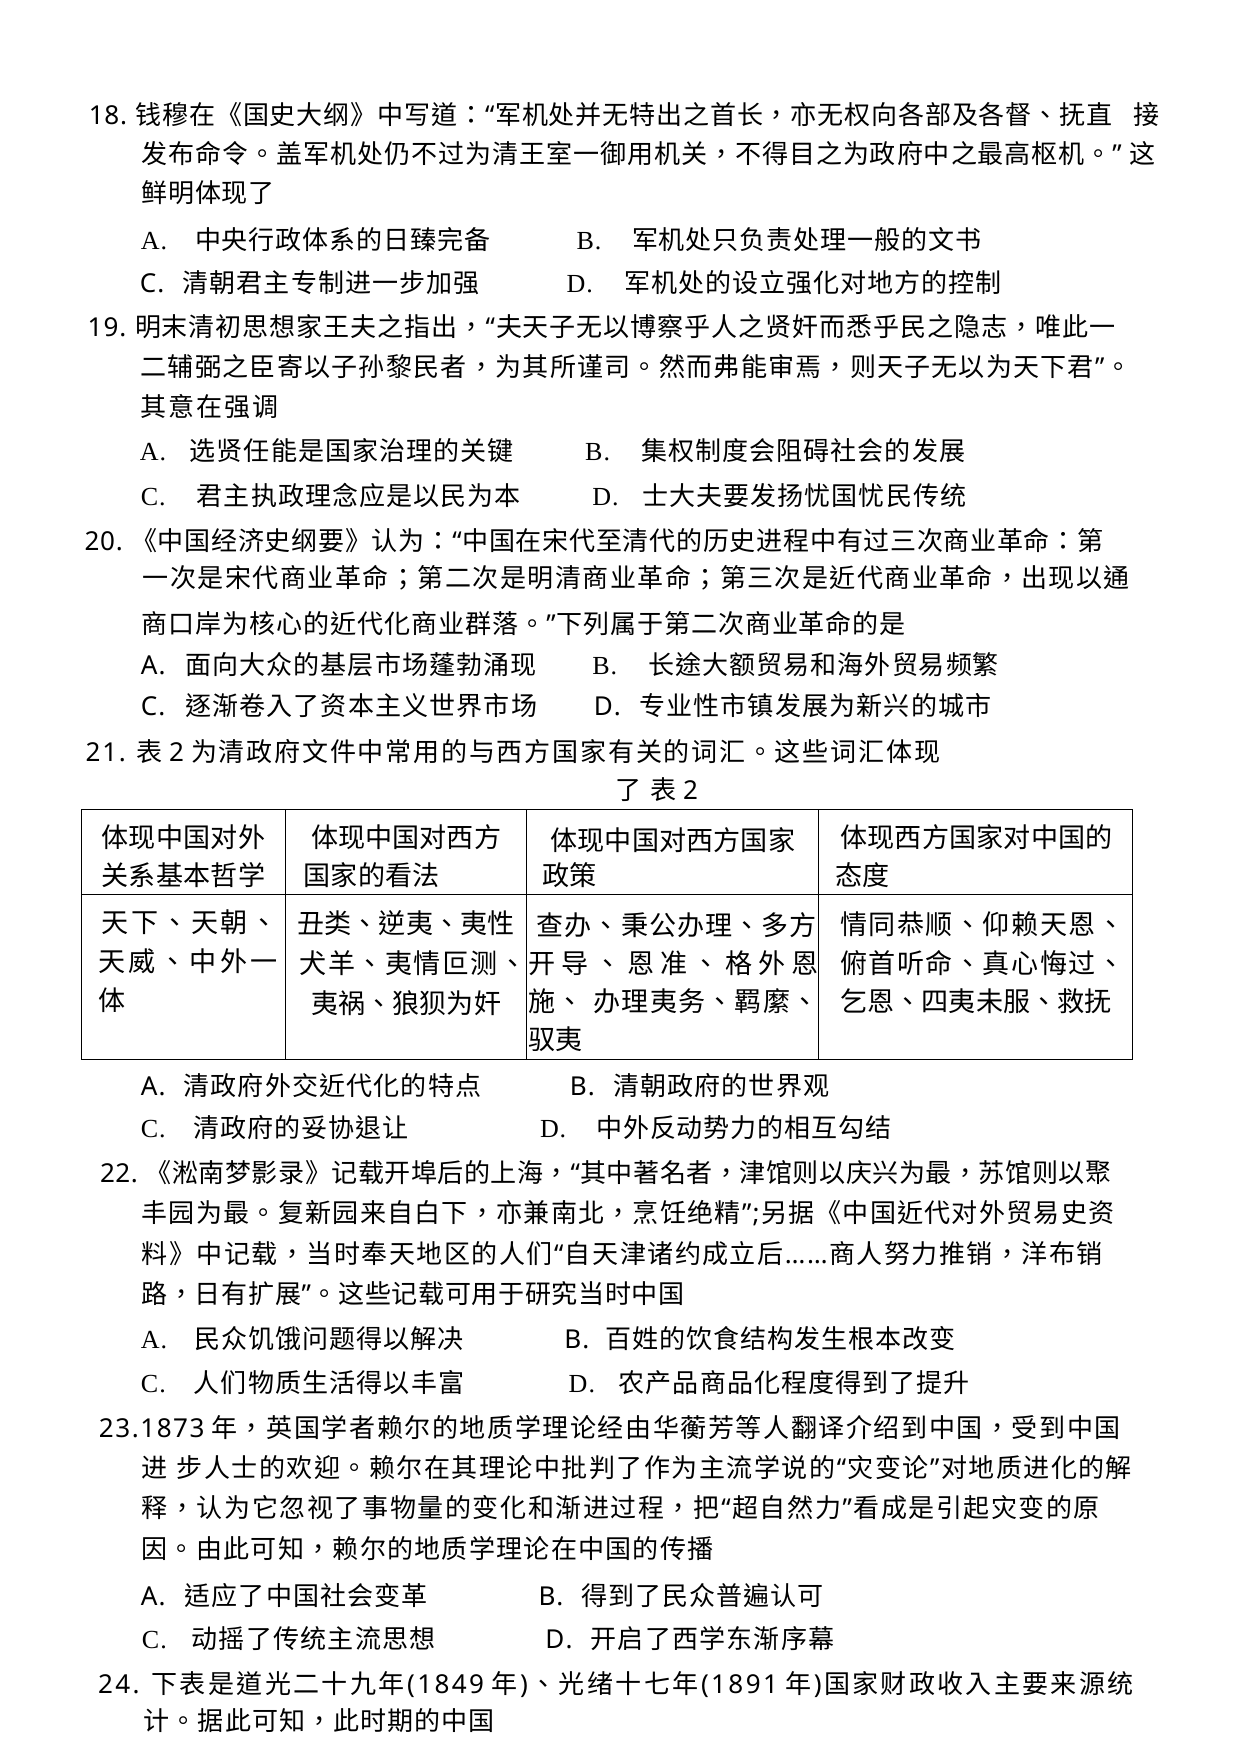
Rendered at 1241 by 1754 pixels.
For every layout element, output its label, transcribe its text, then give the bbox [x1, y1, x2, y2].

text 22. 《淞南梦影录》记载开埠后的上海，“其中著名者，津馆则以庆兴为最，苏馆则以聚 丰园为最。复新园来自白下，亦兼南北，烹饪绝精”;另据《中国近代对外贸易史资 料》中记载，当时奉天地区的人们“自天津诸约成立后……商人努力推销，洋布销 路，日有扩展”。这些记载可用于研究当时中国 [100, 1154, 1139, 1311]
text A. 民众饥饿问题得以解决 B. 百姓的饮食结构发生根本改变 [141, 1323, 1166, 1355]
text 24. 下表是道光二十九年(1849年)、光绪十七年(1891年)国家财政收入主要来源统 计。据此可知，此时期的中国 [98, 1665, 1139, 1738]
text A. 适应了中国社会变革 B. 得到了民众普遍认可 [141, 1580, 1166, 1612]
table_cell 天下、天朝、 天威、中外一 体 [82, 895, 285, 1058]
text C. 动摇了传统主流思想 D. 开启了西学东渐序幕 [142, 1623, 1166, 1655]
text C. 清政府的妥协退让 D. 中外反动势力的相互勾结 [141, 1111, 1166, 1143]
text 21. 表2为清政府文件中常用的与西方国家有关的词汇。这些词汇体现了 表 2 [85, 733, 966, 807]
table_header 体现西方国家对中国的 态度 [819, 810, 1132, 894]
text A. 面向大众的基层市场蓬勃涌现 B. 长途大额贸易和海外贸易频繁 [141, 648, 1166, 681]
text A. 中央行政体系的日臻完备 B. 军机处只负责处理一般的文书 [141, 223, 1166, 256]
text 20. 《中国经济史纲要》认为：“中国在宋代至清代的历史进程中有过三次商业革命：第 一次是宋代商业革命；第二次是明清商业革命；第三次是近代商业革命，出现以通 [84, 522, 1131, 595]
text A. 清政府外交近代化的特点 B. 清朝政府的世界观 [141, 1069, 1166, 1102]
text C. 君主执政理念应是以民为本 D. 士大夫要发扬忧国忧民传统 [141, 479, 1166, 511]
text 19. 明末清初思想家王夫之指出，“夫天子无以博察乎人之贤奸而悉乎民之隐志，唯此一 二辅弼之臣寄以子孙黎民者，为其所谨司。然而弗能审焉，则天子无以为天下君”。 其意在强调 [87, 309, 1149, 424]
text A. 选贤任能是国家治理的关键 B. 集权制度会阻碍社会的发展 [139, 435, 1166, 467]
table_cell 查办、秉公办理、多方 开导、恩准、格外恩施、 办理夷务、羁縻、驭夷 [527, 895, 818, 1058]
text 商口岸为核心的近代化商业群落。”下列属于第二次商业革命的是 [142, 607, 1166, 640]
text C. 清朝君主专制进一步加强 D. 军机处的设立强化对地方的控制 [139, 267, 1166, 299]
text 23.1873年，英国学者赖尔的地质学理论经由华蘅芳等人翻译介绍到中国，受到中国进 步人士的欢迎。赖尔在其理论中批判了作为主流学说的“灾变论”对地质进化的解 释，认为它忽视了事物量的变化和渐进过程，把“超自然力”看成是引起灾变的原 因。由此可知，赖尔的地质学理论在中国的传播 [99, 1410, 1140, 1566]
table_cell 情同恭顺、仰赖天恩、 俯首听命、真心悔过、 乞恩、四夷未服、救抚 [819, 895, 1132, 1058]
table_header 体现中国对西方 国家的看法 [286, 810, 526, 894]
text C. 逐渐卷入了资本主义世界市场 D. 专业性市镇发展为新兴的城市 [141, 689, 1166, 722]
text C. 人们物质生活得以丰富 D. 农产品商品化程度得到了提升 [141, 1367, 1166, 1399]
table_cell 丑类、逆夷、夷性 犬羊、夷情叵测、 夷祸、狼狈为奸 [286, 895, 526, 1058]
table_header 体现中国对西方国家 政策 [527, 810, 818, 894]
table_header 体现中国对外 关系基本哲学 [82, 810, 285, 894]
text 18. 钱穆在《国史大纲》中写道：“军机处并无特出之首长，亦无权向各部及各督、抚直 接发布命令。盖军机处仍不过为清王室一御用机关，不得目之为政府中之最高枢机。” 这鲜明体现了 [88, 97, 1166, 211]
